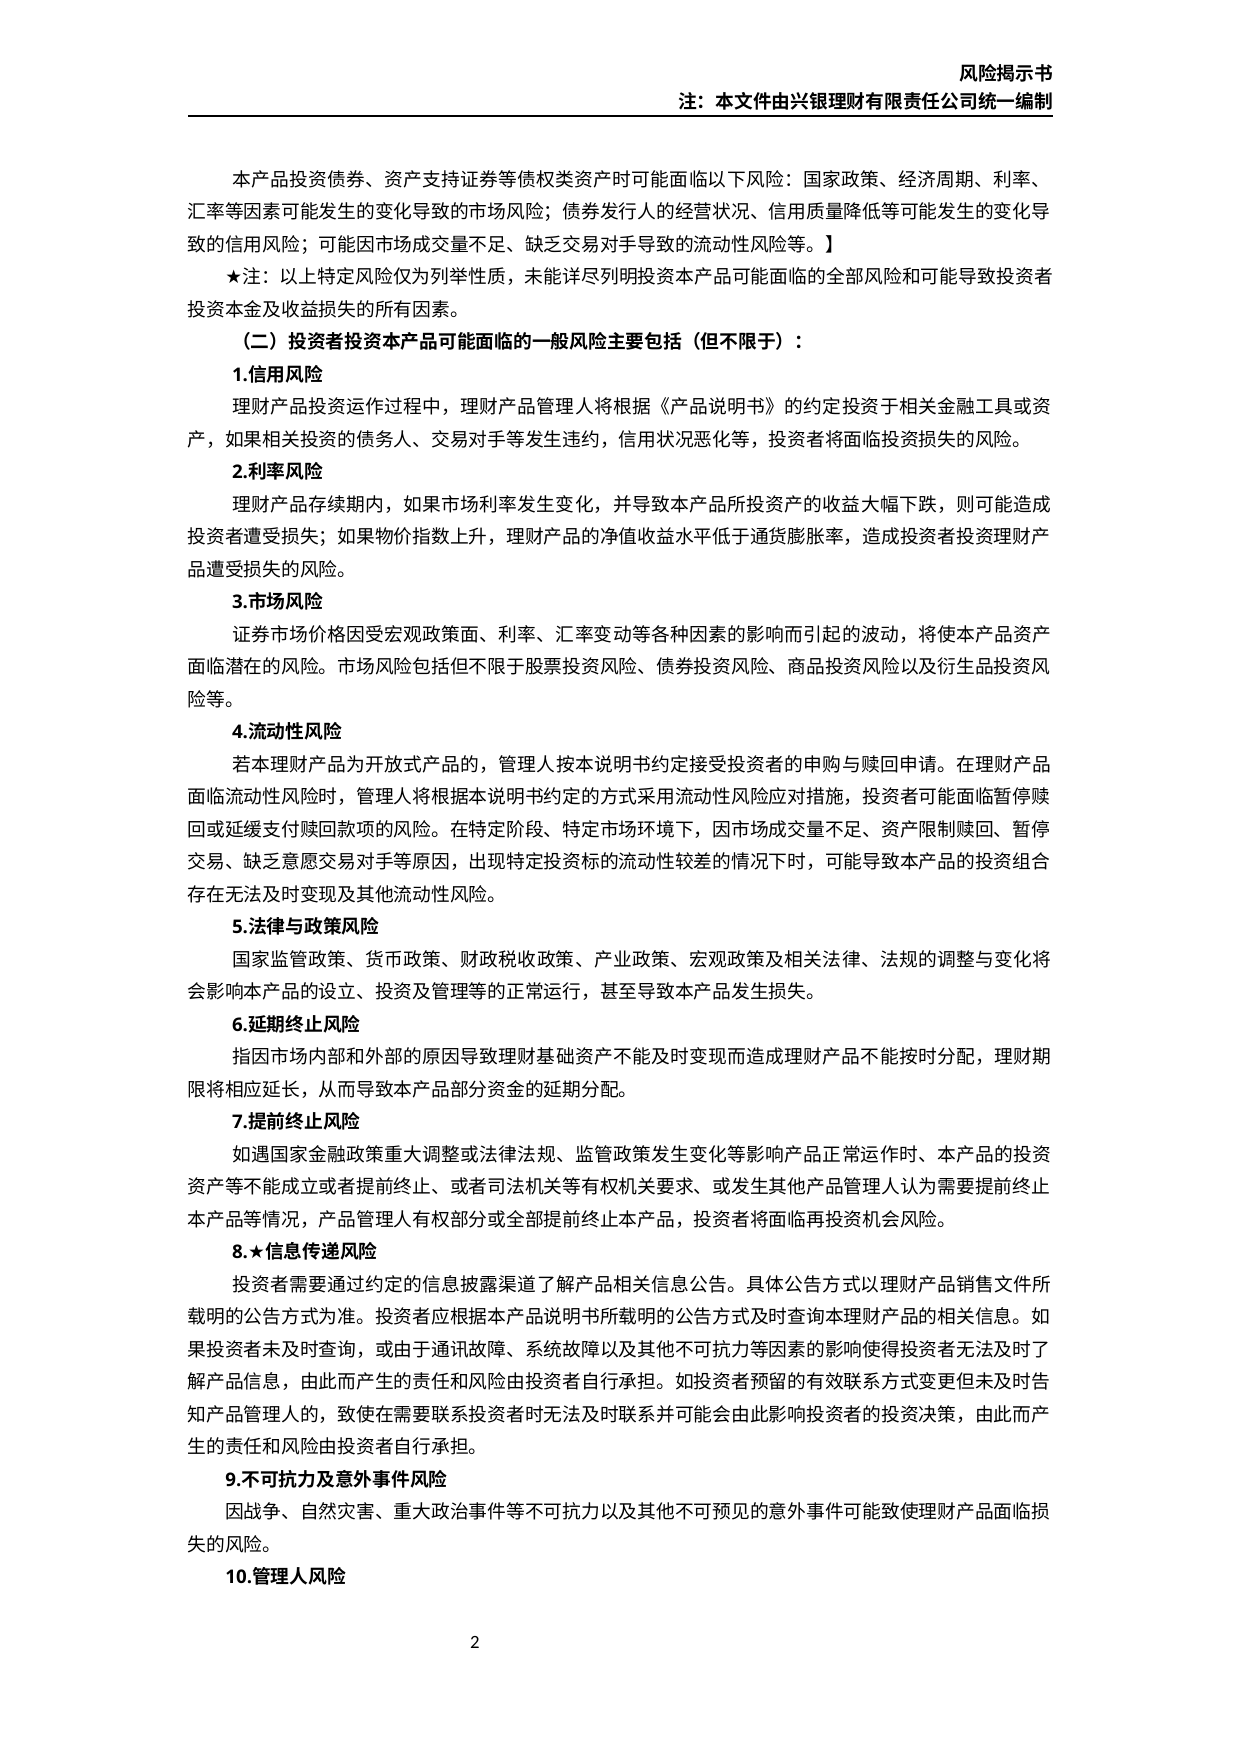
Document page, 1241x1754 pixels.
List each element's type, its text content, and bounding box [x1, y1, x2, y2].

text 9.不可抗力及意外事件风险 [187, 1462, 1053, 1494]
list 若本理财产品为开放式产品的，管理人按本说明书约定接受投资者的申购与赎回申请。在理财产品面临流动性风险时，管理人将根据本说明书约定的方式采用流动性风险应对措施，投资者可能面临暂停赎回或延缓支付赎回款项的风险。在特定阶段、特定市场环境下，因市场成交量不足、资产限制赎回、暂停交易、缺乏意愿交易对手等原因，出现特定投资标的流动性较差的情况下时，可能导致本产品的投资组合存在无法及时变现及其他流动性风险。 [187, 747, 1053, 909]
list 3.市场风险 [187, 584, 1053, 617]
list 国家监管政策、货币政策、财政税收政策、产业政策、宏观政策及相关法律、法规的调整与变化将会影响本产品的设立、投资及管理等的正常运行，甚至导致本产品发生损失。 [187, 942, 1053, 1007]
list 5.法律与政策风险 [187, 909, 1053, 942]
list 理财产品投资运作过程中，理财产品管理人将根据《产品说明书》的约定投资于相关金融工具或资产，如果相关投资的债务人、交易对手等发生违约，信用状况恶化等，投资者将面临投资损失的风险。 [187, 389, 1053, 454]
list ★注：以上特定风险仅为列举性质，未能详尽列明投资本产品可能面临的全部风险和可能导致投资者投资本金及收益损失的所有因素。 [187, 259, 1053, 324]
list 7.提前终止风险 [187, 1104, 1053, 1137]
list 8.★信息传递风险 [187, 1234, 1053, 1267]
list 证券市场价格因受宏观政策面、利率、汇率变动等各种因素的影响而引起的波动，将使本产品资产面临潜在的风险。市场风险包括但不限于股票投资风险、债券投资风险、商品投资风险以及衍生品投资风险等。 [187, 617, 1053, 714]
list 本产品投资债券、资产支持证券等债权类资产时可能面临以下风险：国家政策、经济周期、利率、汇率等因素可能发生的变化导致的市场风险；债券发行人的经营状况、信用质量降低等可能发生的变化导致的信用风险；可能因市场成交量不足、缺乏交易对手导致的流动性风险等。】 [187, 162, 1053, 259]
list 指因市场内部和外部的原因导致理财基础资产不能及时变现而造成理财产品不能按时分配，理财期限将相应延长，从而导致本产品部分资金的延期分配。 [187, 1039, 1053, 1104]
list 10.管理人风险 [187, 1559, 1053, 1592]
list 2.利率风险 [187, 454, 1053, 487]
list 如遇国家金融政策重大调整或法律法规、监管政策发生变化等影响产品正常运作时、本产品的投资资产等不能成立或者提前终止、或者司法机关等有权机关要求、或发生其他产品管理人认为需要提前终止本产品等情况，产品管理人有权部分或全部提前终止本产品，投资者将面临再投资机会风险。 [187, 1137, 1053, 1234]
list 投资者需要通过约定的信息披露渠道了解产品相关信息公告。具体公告方式以理财产品销售文件所载明的公告方式为准。投资者应根据本产品说明书所载明的公告方式及时查询本理财产品的相关信息。如果投资者未及时查询，或由于通讯故障、系统故障以及其他不可抗力等因素的影响使得投资者无法及时了解产品信息，由此而产生的责任和风险由投资者自行承担。如投资者预留的有效联系方式变更但未及时告知产品管理人的，致使在需要联系投资者时无法及时联系并可能会由此影响投资者的投资决策，由此而产生的责任和风险由投资者自行承担。 [187, 1267, 1053, 1462]
list 6.延期终止风险 [187, 1007, 1053, 1039]
list 理财产品存续期内，如果市场利率发生变化，并导致本产品所投资产的收益大幅下跌，则可能造成投资者遭受损失；如果物价指数上升，理财产品的净值收益水平低于通货膨胀率，造成投资者投资理财产品遭受损失的风险。 [187, 487, 1053, 584]
list 4.流动性风险 [187, 714, 1053, 747]
list （二）投资者投资本产品可能面临的一般风险主要包括（但不限于）： [187, 324, 1053, 357]
text 因战争、自然灾害、重大政治事件等不可抗力以及其他不可预见的意外事件可能致使理财产品面临损失的风险。 [187, 1494, 1053, 1559]
list 1.信用风险 [187, 357, 1053, 389]
